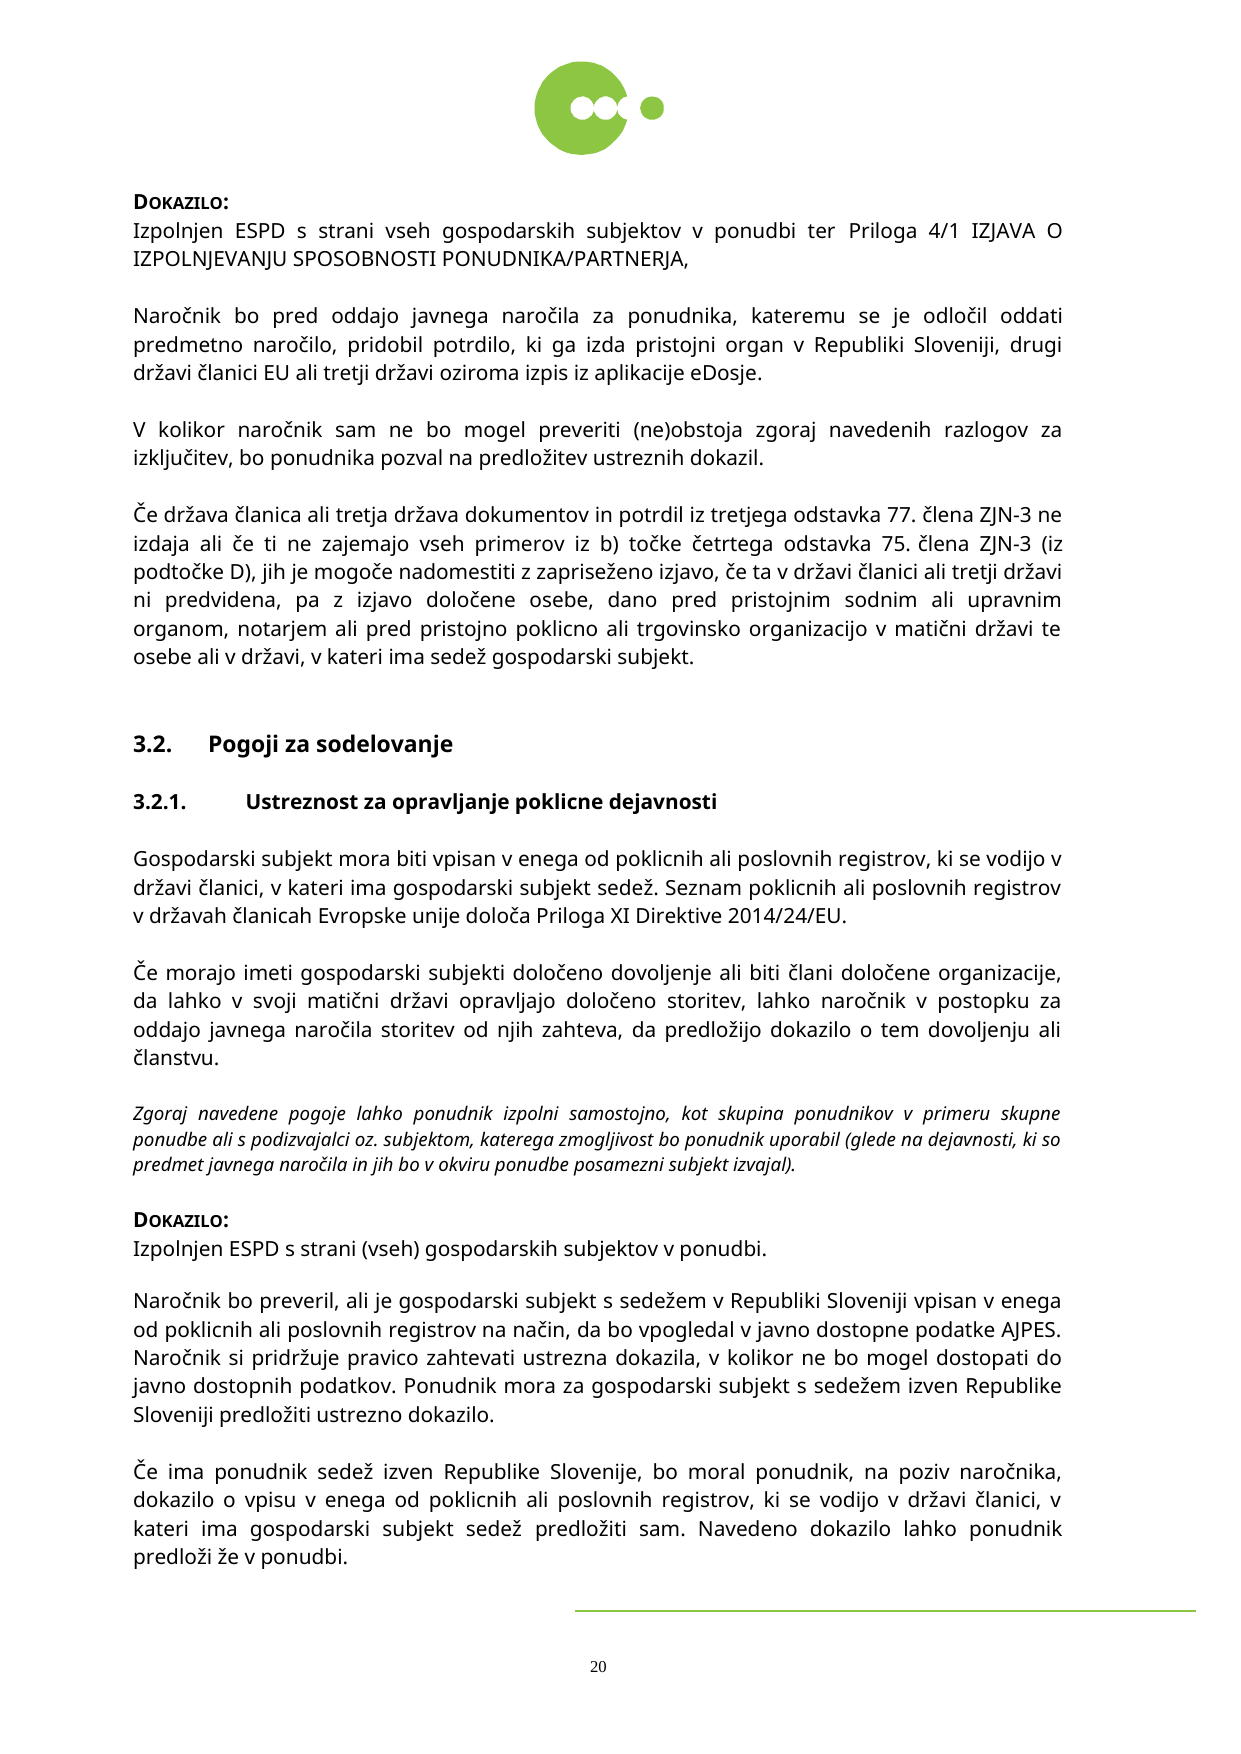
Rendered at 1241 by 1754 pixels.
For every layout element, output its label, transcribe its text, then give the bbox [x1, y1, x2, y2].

list Naročnik bo pred oddajo javnega naročila za ponudnika, kateremu se je odločil oddati predmetno naročilo, pridobil potrdilo, ki ga izda pristojni organ v Republiki Sloveniji, drugi državi članici EU ali tretji državi oziroma izpis iz aplikacije eDosje. [133, 301, 1063, 387]
text Izpolnjen ESPD s strani vseh gospodarskih subjektov v ponudbi ter Priloga 4/1 IZJAVA O IZPOLNJEVANJU SPOSOBNOSTI PONUDNIKA/PARTNERJA, [133, 216, 1063, 273]
text Gospodarski subjekt mora biti vpisan v enega od poklicnih ali poslovnih registrov, ki se vodijo v državi članici, v kateri ima gospodarski subjekt sedež. Seznam poklicnih ali poslovnih registrov v državah članicah Evropske unije določa Priloga XI Direktive 2014/24/EU. [133, 844, 1063, 930]
text Zgoraj navedene pogoje lahko ponudnik izpolni samostojno, kot skupina ponudnikov v primeru skupne ponudbe ali s podizvajalci oz. subjektom, katerega zmogljivost bo ponudnik uporabil (glede na dejavnosti, ki so predmet javnega naročila in jih bo v okviru ponudbe posamezni subjekt izvajal). [133, 1100, 1063, 1177]
text Izpolnjen ESPD s strani (vseh) gospodarskih subjektov v ponudbi. [133, 1234, 1063, 1262]
text V kolikor naročnik sam ne bo mogel preveriti (ne)obstoja zgoraj navedenih razlogov za izključitev, bo ponudnika pozval na predložitev ustreznih dokazil. [133, 415, 1063, 472]
text Naročnik bo preveril, ali je gospodarski subjekt s sedežem v Republiki Sloveniji vpisan v enega od poklicnih ali poslovnih registrov na način, da bo vpogledal v javno dostopne podatke AJPES. Naročnik si pridržuje pravico zahtevati ustrezna dokazila, v kolikor ne bo mogel dostopati do javno dostopnih podatkov. Ponudnik mora za gospodarski subjekt s sedežem izven Republike Sloveniji predložiti ustrezno dokazilo. [133, 1286, 1063, 1428]
text Dokazilo: [133, 1205, 1063, 1234]
list Pogoji za sodelovanje [133, 728, 1063, 759]
list Ustreznost za opravljanje poklicne dejavnosti [133, 787, 1063, 816]
text Dokazilo: [133, 187, 1063, 216]
text Če ima ponudnik sedež izven Republike Slovenije, bo moral ponudnik, na poziv naročnika, dokazilo o vpisu v enega od poklicnih ali poslovnih registrov, ki se vodijo v državi članici, v kateri ima gospodarski subjekt sedež predložiti sam. Navedeno dokazilo lahko ponudnik predloži že v ponudbi. [133, 1457, 1063, 1571]
list Če država članica ali tretja država dokumentov in potrdil iz tretjega odstavka 77. člena ZJN-3 ne izdaja ali če ti ne zajemajo vseh primerov iz b) točke četrtega odstavka 75. člena ZJN-3 (iz podtočke D), jih je mogoče nadomestiti z zapriseženo izjavo, če ta v državi članici ali tretji državi ni predvidena, pa z izjavo določene osebe, dano pred pristojnim sodnim ali upravnim organom, notarjem ali pred pristojno poklicno ali trgovinsko organizacijo v matični državi te osebe ali v državi, v kateri ima sedež gospodarski subjekt. [133, 500, 1063, 671]
text Če morajo imeti gospodarski subjekti določeno dovoljenje ali biti člani določene organizacije, da lahko v svoji matični državi opravljajo določeno storitev, lahko naročnik v postopku za oddajo javnega naročila storitev od njih zahteva, da predložijo dokazilo o tem dovoljenju ali članstvu. [133, 958, 1063, 1072]
